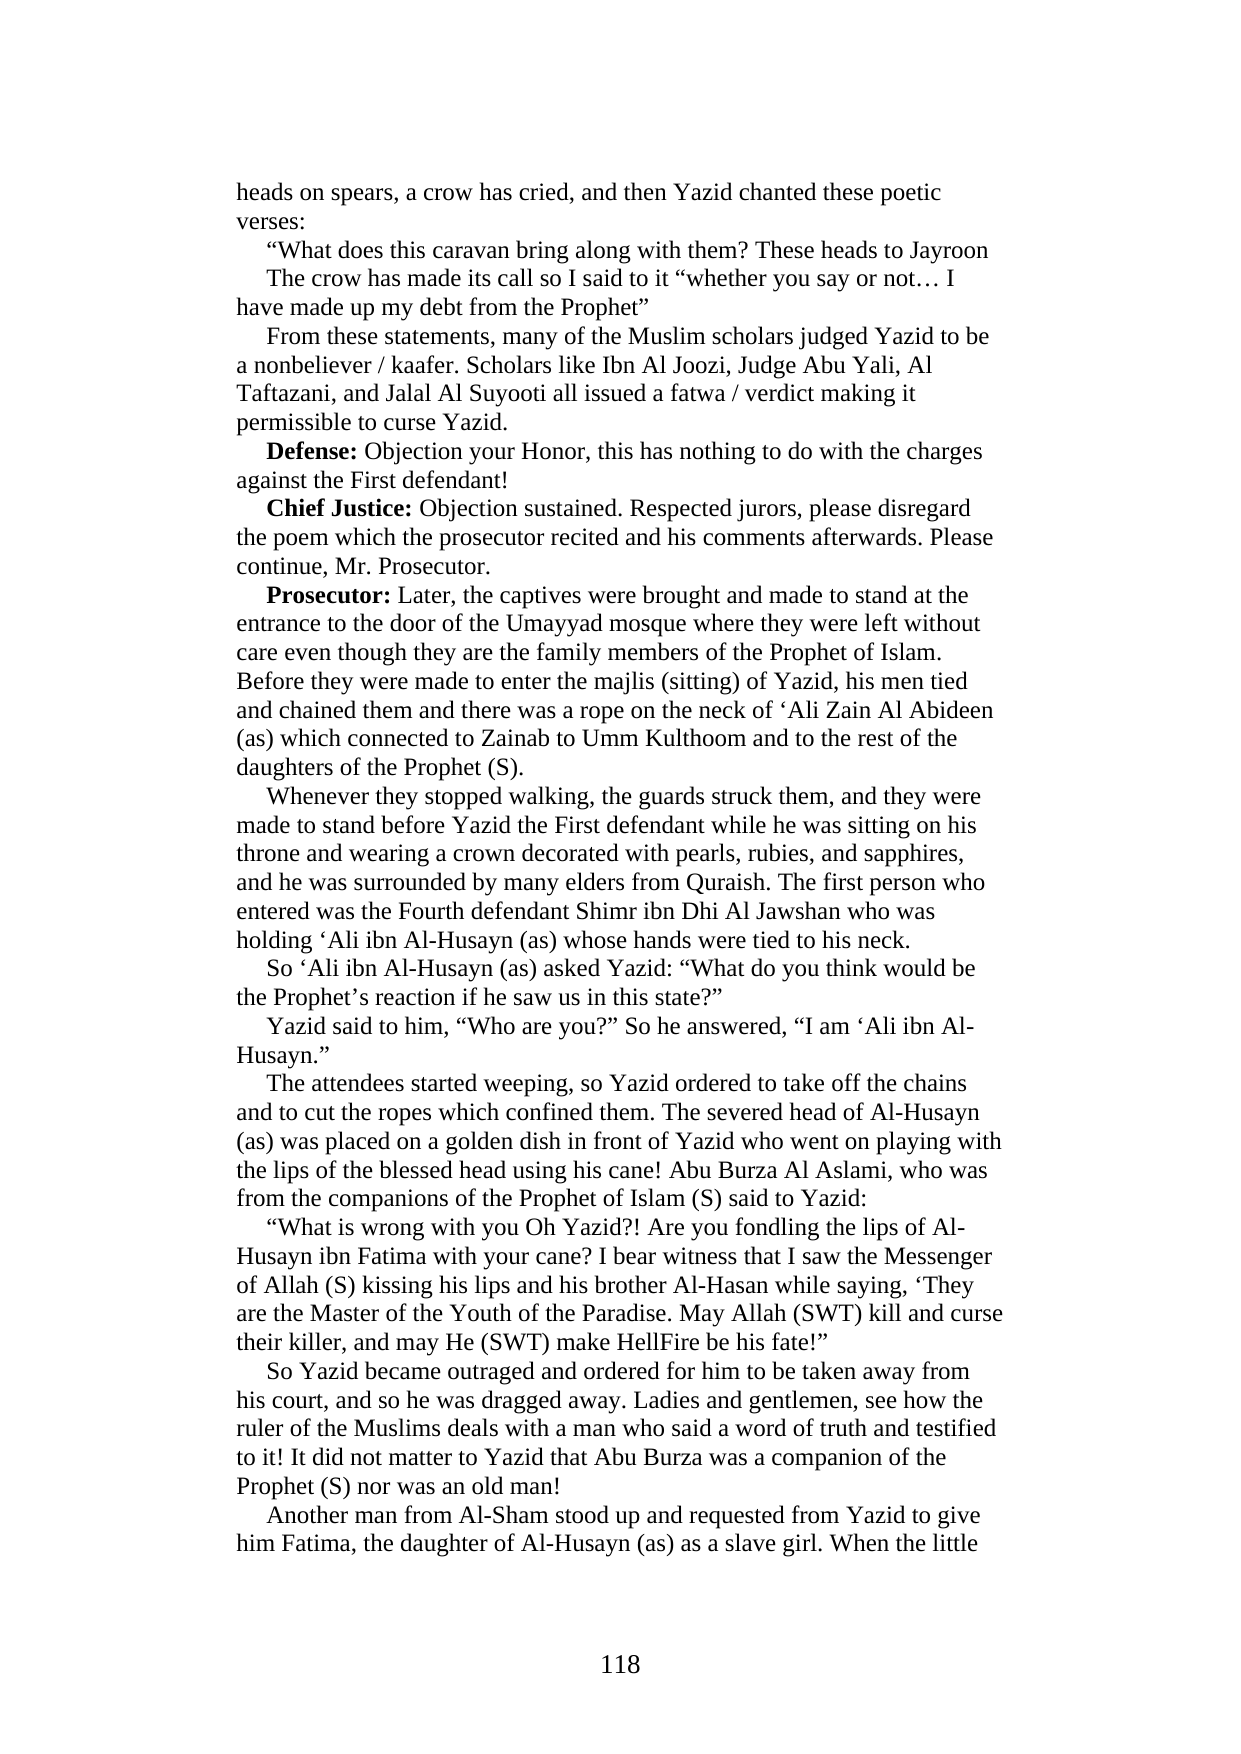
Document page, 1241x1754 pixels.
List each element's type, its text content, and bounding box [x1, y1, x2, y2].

text “What is wrong with you Oh Yazid?! Are you fondling the lips of Al-Husayn ibn Fatima with your cane? I bear witness that I saw the Messenger of Allah (S) kissing his lips and his brother Al-Hasan while saying, ‘They are the Master of the Youth of the Paradise. May Allah (SWT) kill and curse their killer, and may He (SWT) make HellFire be his fate!” [236, 1212, 1004, 1356]
text Defense: Objection your Honor, this has nothing to do with the charges against the First defendant! [236, 436, 1004, 493]
text Another man from Al-Sham stood up and requested from Yazid to give him Fatima, the daughter of Al-Husayn (as) as a slave girl. When the little [236, 1500, 1004, 1557]
text The attendees started weeping, so Yazid ordered to take off the chains and to cut the ropes which confined them. The severed head of Al-Husayn (as) was placed on a golden dish in front of Yazid who went on playing with the lips of the blessed head using his cane! Abu Burza Al Aslami, who was from the companions of the Prophet of Islam (S) said to Yazid: [236, 1068, 1004, 1212]
text From these statements, many of the Muslim scholars judged Yazid to be a nonbeliever / kaafer. Scholars like Ibn Al Joozi, Judge Abu Yali, Al Taftazani, and Jalal Al Suyooti all issued a fatwa / verdict making it permissible to curse Yazid. [236, 321, 1004, 436]
text Chief Justice: Objection sustained. Respected jurors, please disregard the poem which the prosecutor recited and his comments afterwards. Please continue, Mr. Prosecutor. [236, 493, 1004, 580]
text Prosecutor: Later, the captives were brought and made to stand at the entrance to the door of the Umayyad mosque where they were left without care even though they are the family members of the Prophet of Islam. Before they were made to enter the majlis (sitting) of Yazid, his men tied and chained them and there was a rope on the neck of ‘Ali Zain Al Abideen (as) which connected to Zainab to Umm Kulthoom and to the rest of the daughters of the Prophet (S). [236, 580, 1004, 781]
text heads on spears, a crow has cried, and then Yazid chanted these poetic verses: [236, 177, 1004, 235]
text “What does this caravan bring along with them? These heads to Jayroon [236, 235, 1004, 263]
text The crow has made its call so I said to it “whether you say or not… I have made up my debt from the Prophet” [236, 263, 1004, 321]
text So ‘Ali ibn Al-Husayn (as) asked Yazid: “What do you think would be the Prophet’s reaction if he saw us in this state?” [236, 953, 1004, 1011]
text Yazid said to him, “Who are you?” So he answered, “I am ‘Ali ibn Al-Husayn.” [236, 1011, 1004, 1068]
text Whenever they stopped walking, the guards struck them, and they were made to stand before Yazid the First defendant while he was sitting on his throne and wearing a crown decorated with pearls, rubies, and sapphires, and he was surrounded by many elders from Quraish. The first person who entered was the Fourth defendant Shimr ibn Dhi Al Jawshan who was holding ‘Ali ibn Al-Husayn (as) whose hands were tied to his neck. [236, 781, 1004, 953]
text So Yazid became outraged and ordered for him to be taken away from his court, and so he was dragged away. Ladies and gentlemen, see how the ruler of the Muslims deals with a man who said a word of truth and testified to it! It did not matter to Yazid that Abu Burza was a companion of the Prophet (S) nor was an old man! [236, 1356, 1004, 1500]
